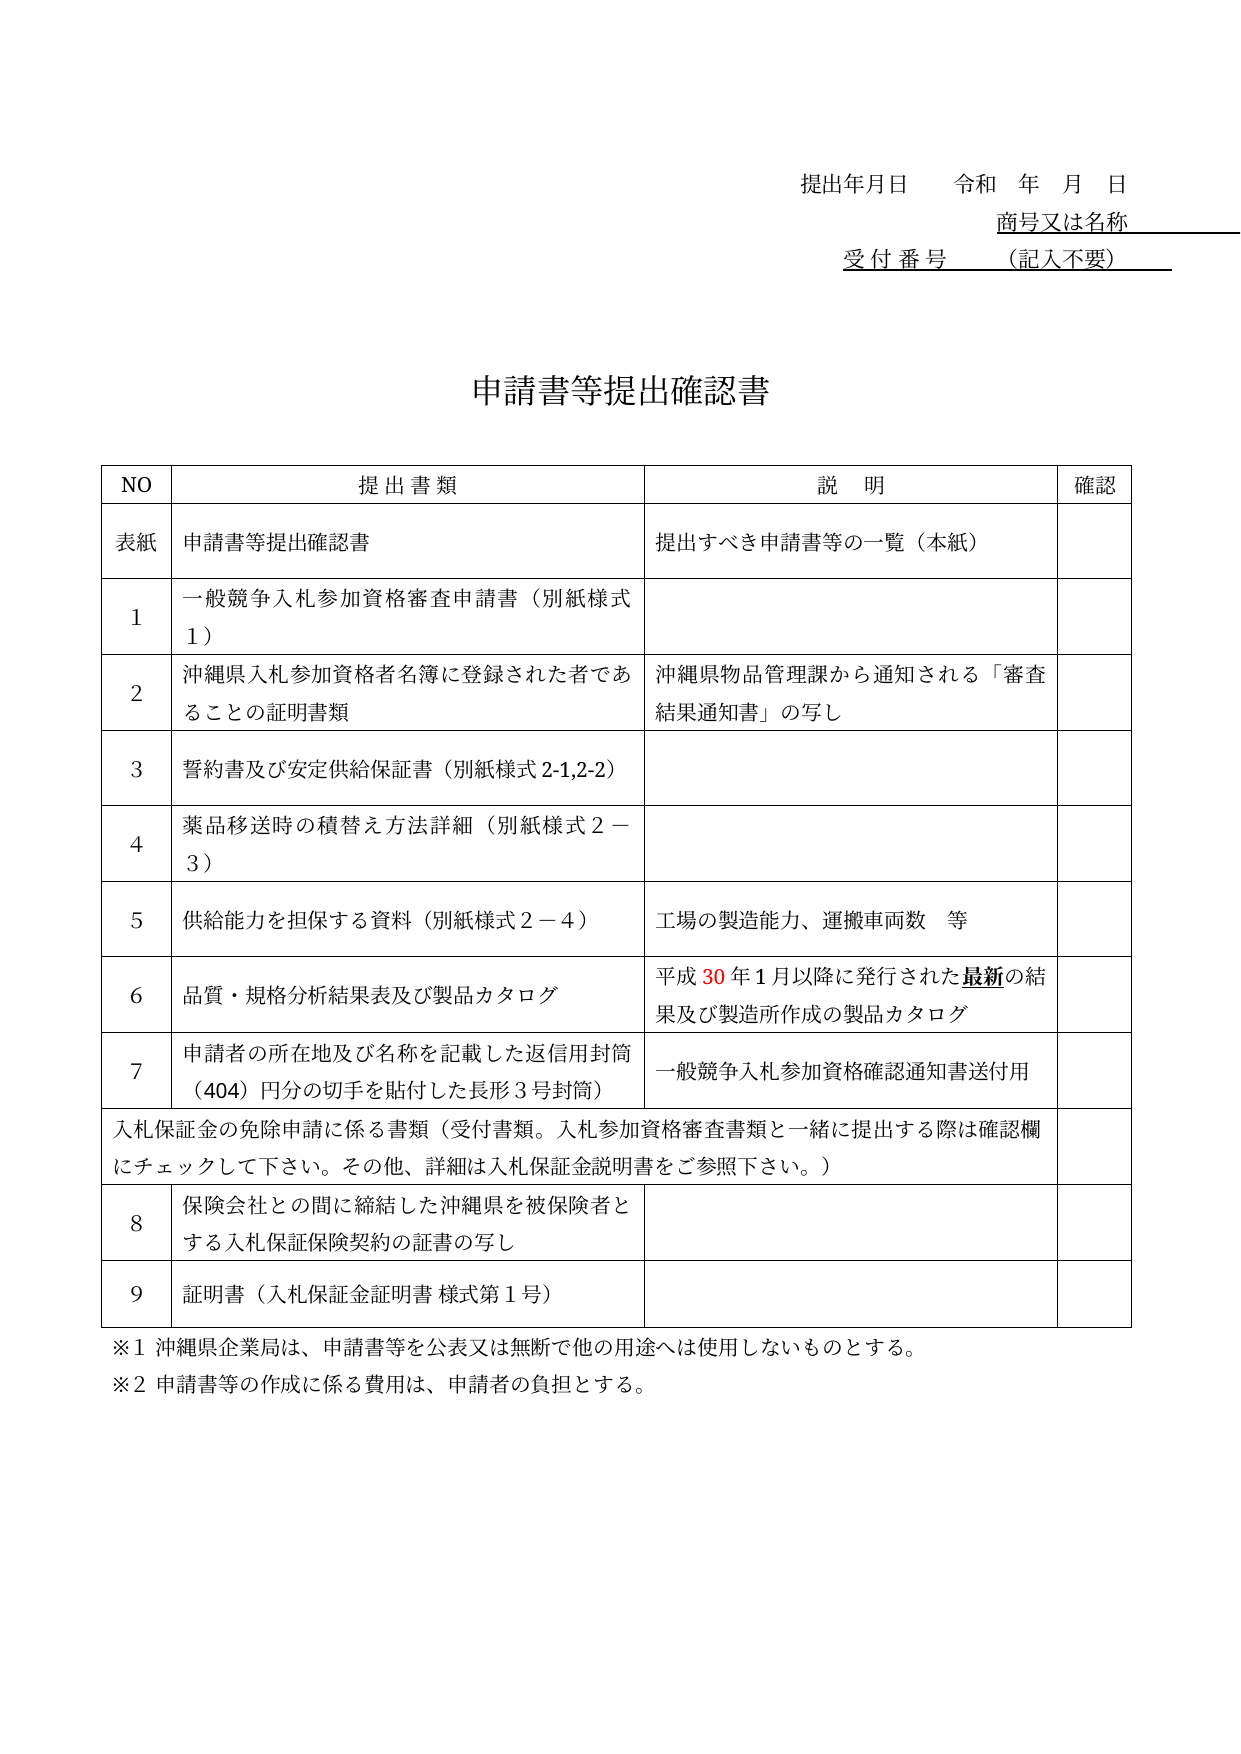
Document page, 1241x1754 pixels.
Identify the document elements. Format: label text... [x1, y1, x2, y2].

table_cell 表紙 [102, 504, 171, 578]
table_cell [1058, 1033, 1131, 1108]
table_cell [1058, 1261, 1131, 1327]
table_cell [645, 1261, 1057, 1327]
table_cell [1058, 1185, 1131, 1260]
table_cell [1058, 579, 1131, 654]
table_cell [1058, 806, 1131, 881]
table_cell [645, 806, 1057, 881]
table_cell 平成30年1月以降に発行された最新の結果及び製造所作成の製品カタログ [645, 957, 1057, 1032]
table_cell １ [102, 579, 171, 654]
table_cell ４ [102, 806, 171, 881]
table_cell 保険会社との間に締結した沖縄県を被保険者とする入札保証保険契約の証書の写し [172, 1185, 644, 1260]
table_cell ５ [102, 882, 171, 956]
text 申請書等提出確認書 [112, 352, 1128, 427]
text ※２ 申請書等の作成に係る費用は、申請者の負担とする。 [112, 1365, 1128, 1403]
table_cell ８ [102, 1185, 171, 1260]
text ※１ 沖縄県企業局は、申請書等を公表又は無断で他の用途へは使用しないものとする。 [112, 1328, 1128, 1365]
table_cell 薬品移送時の積替え方法詳細（別紙様式２－３） [172, 806, 644, 881]
table_cell [645, 1185, 1057, 1260]
table_cell 入札保証金の免除申請に係る書類（受付書類。入札参加資格審査書類と一緒に提出する際は確認欄にチェックして下さい。その他、詳細は入札保証金説明書をご参照下さい。） [102, 1109, 1057, 1184]
table_cell 申請者の所在地及び名称を記載した返信用封筒（404）円分の切手を貼付した長形３号封筒） [172, 1033, 644, 1108]
table_cell 申請書等提出確認書 [172, 504, 644, 578]
table_cell [645, 579, 1057, 654]
table_cell [1058, 1109, 1131, 1184]
table_cell 提出すべき申請書等の一覧（本紙） [645, 504, 1057, 578]
text 提出年月日 令和 年 月 日 [112, 164, 1128, 202]
table_cell [1058, 504, 1131, 578]
table_header 説 明 [645, 466, 1057, 503]
table_cell 工場の製造能力、運搬車両数 等 [645, 882, 1057, 956]
table_cell 一般競争入札参加資格確認通知書送付用 [645, 1033, 1057, 1108]
table_cell 品質・規格分析結果表及び製品カタログ [172, 957, 644, 1032]
table_cell [1058, 882, 1131, 956]
table_cell 供給能力を担保する資料（別紙様式２－４） [172, 882, 644, 956]
table_cell [1058, 731, 1131, 805]
table_cell 証明書（入札保証金証明書 様式第１号） [172, 1261, 644, 1327]
table_cell ３ [102, 731, 171, 805]
table_cell 一般競争入札参加資格審査申請書（別紙様式１） [172, 579, 644, 654]
table_header 提 出 書 類 [172, 466, 644, 503]
table_cell ２ [102, 655, 171, 730]
text 商号又は名称 [112, 202, 1128, 239]
table_cell ７ [102, 1033, 171, 1108]
table_header NO [102, 466, 171, 503]
table_cell [1058, 655, 1131, 730]
table_cell 誓約書及び安定供給保証書（別紙様式2-1,2-2） [172, 731, 644, 805]
table_cell 沖縄県入札参加資格者名簿に登録された者であることの証明書類 [172, 655, 644, 730]
table_cell 沖縄県物品管理課から通知される「審査結果通知書」の写し [645, 655, 1057, 730]
text 受 付 番 号 （記入不要） [112, 239, 1128, 277]
table_cell ６ [102, 957, 171, 1032]
table_cell [1058, 957, 1131, 1032]
table_cell [645, 731, 1057, 805]
table_header 確認 [1058, 466, 1131, 503]
table_cell ９ [102, 1261, 171, 1327]
